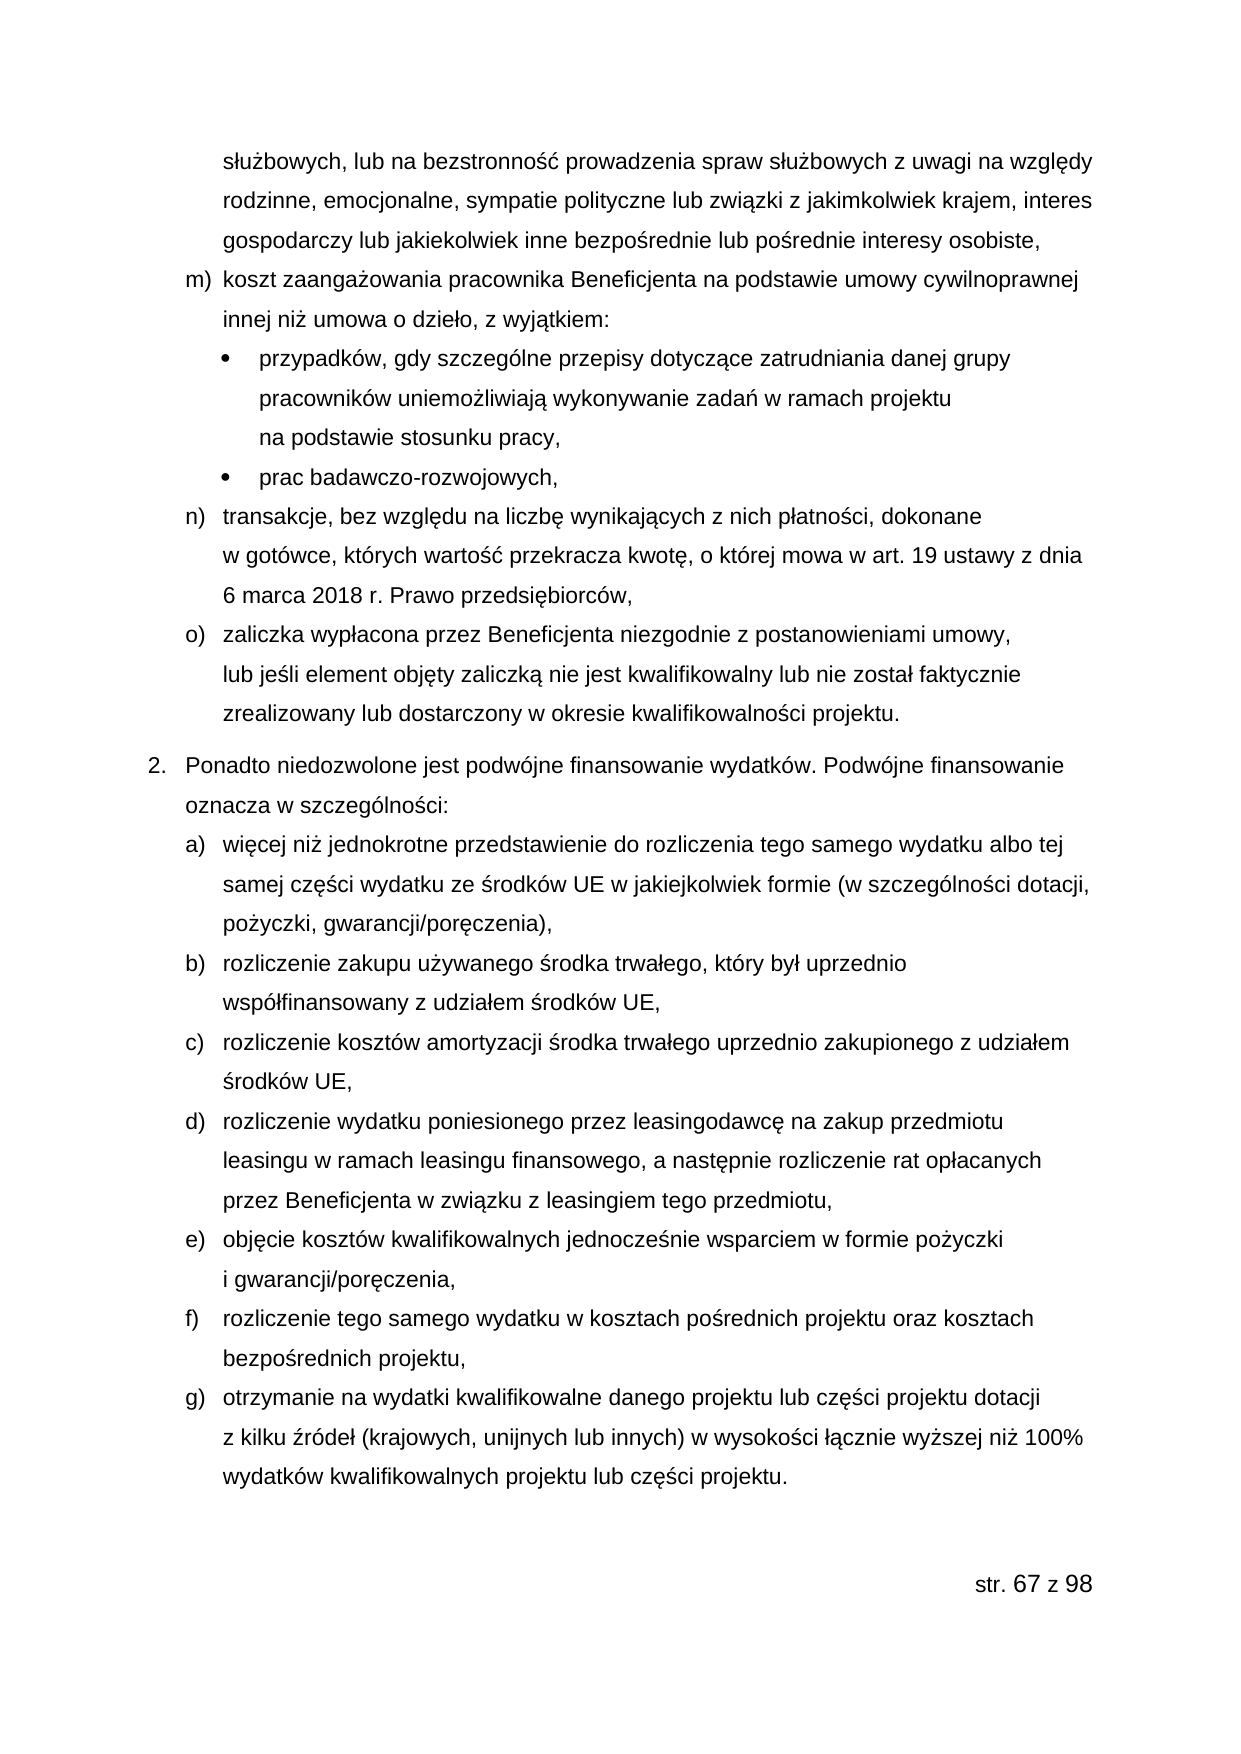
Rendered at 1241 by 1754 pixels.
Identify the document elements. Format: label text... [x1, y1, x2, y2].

list prac badawczo-rozwojowych, [221, 463, 1093, 490]
list Ponadto niedozwolone jest podwójne finansowanie wydatków. Podwójne finansowanie oznacza w szczególności: [148, 752, 1093, 818]
list otrzymanie na wydatki kwalifikowalne danego projektu lub części projektu dotacji z kilku źródeł (krajowych, unijnych lub innych) w wysokości łącznie wyższej niż 100% wydatków kwalifikowalnych projektu lub części projektu. [185, 1384, 1093, 1489]
list rozliczenie tego samego wydatku w kosztach pośrednich projektu oraz kosztach bezpośrednich projektu, [185, 1305, 1093, 1371]
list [185, 148, 1093, 253]
list rozliczenie wydatku poniesionego przez leasingodawcę na zakup przedmiotu leasingu w ramach leasingu finansowego, a następnie rozliczenie rat opłacanych przez Beneficjenta w związku z leasingiem tego przedmiotu, [185, 1108, 1093, 1213]
list objęcie kosztów kwalifikowalnych jednocześnie wsparciem w formie pożyczki i gwarancji/poręczenia, [185, 1226, 1093, 1292]
list więcej niż jednokrotne przedstawienie do rozliczenia tego samego wydatku albo tej samej części wydatku ze środków UE w jakiejkolwiek formie (w szczególności dotacji, pożyczki, gwarancji/poręczenia), [185, 831, 1093, 937]
list koszt zaangażowania pracownika Beneficjenta na podstawie umowy cywilnoprawnej innej niż umowa o dzieło, z wyjątkiem: [185, 266, 1093, 332]
list rozliczenie kosztów amortyzacji środka trwałego uprzednio zakupionego z udziałem środków UE, [185, 1029, 1093, 1094]
list transakcje, bez względu na liczbę wynikających z nich płatności, dokonane w gotówce, których wartość przekracza kwotę, o której mowa w art. 19 ustawy z dnia 6 marca 2018 r. Prawo przedsiębiorców, [185, 503, 1093, 608]
list rozliczenie zakupu używanego środka trwałego, który był uprzednio współfinansowany z udziałem środków UE, [185, 950, 1093, 1016]
list zaliczka wypłacona przez Beneficjenta niezgodnie z postanowieniami umowy, lub jeśli element objęty zaliczką nie jest kwalifikowalny lub nie został faktycznie zrealizowany lub dostarczony w okresie kwalifikowalności projektu. [185, 621, 1093, 727]
list przypadków, gdy szczególne przepisy dotyczące zatrudniania danej grupy pracowników uniemożliwiają wykonywanie zadań w ramach projektu na podstawie stosunku pracy, [221, 345, 1093, 450]
